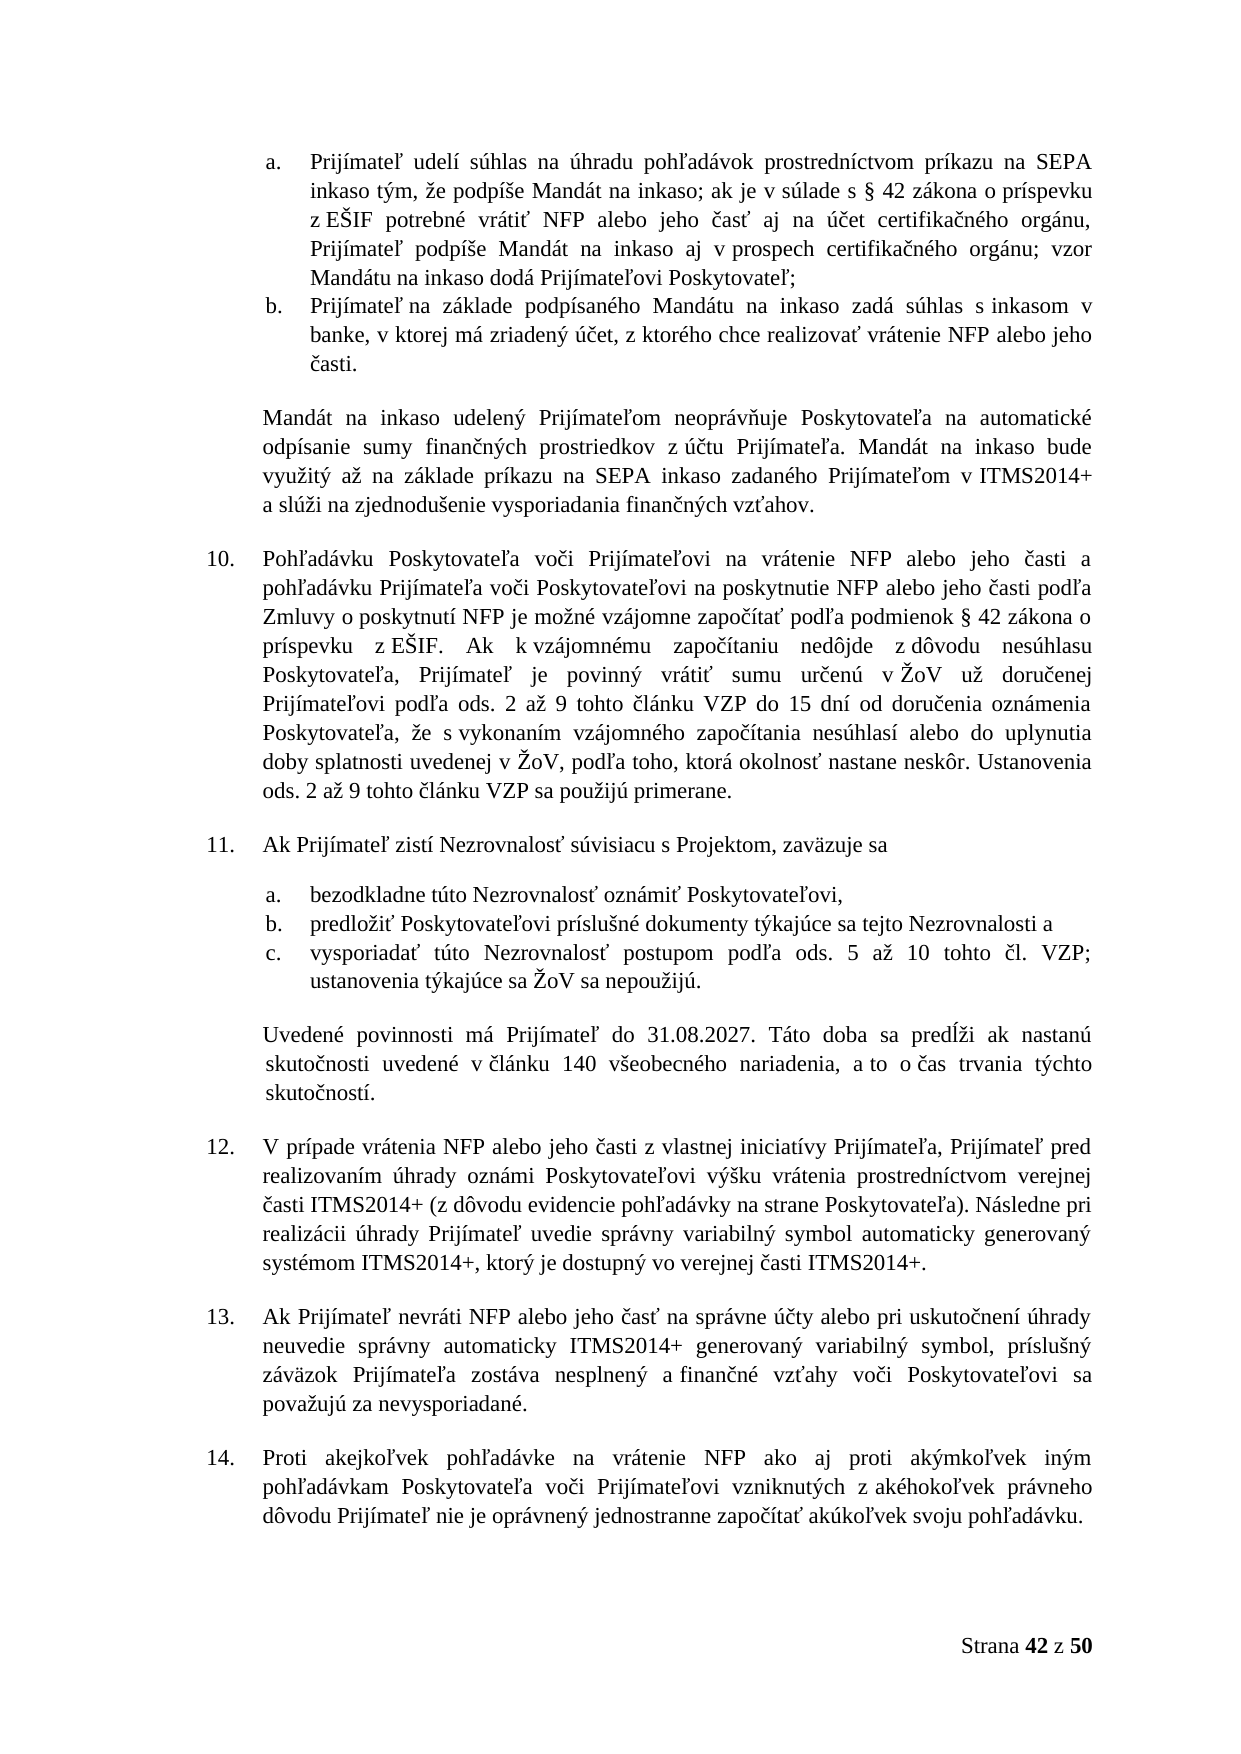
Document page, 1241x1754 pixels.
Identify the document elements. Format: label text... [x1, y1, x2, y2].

list Ak Prijímateľ zistí Nezrovnalosť súvisiacu s Projektom, zaväzuje sa [206, 831, 1092, 857]
list vysporiadať túto Nezrovnalosť postupom podľa ods. 5 až 10 tohto čl. VZP; ustanovenia týkajúce sa ŽoV sa nepoužijú. [265, 938, 1092, 994]
list Pohľadávku Poskytovateľa voči Prijímateľovi na vrátenie NFP alebo jeho časti a pohľadávku Prijímateľa voči Poskytovateľovi na poskytnutie NFP alebo jeho časti podľa Zmluvy o poskytnutí NFP je možné vzájomne započítať podľa podmienok § 42 zákona o príspevku z EŠIF. Ak k vzájomnému započítaniu nedôjde z dôvodu nesúhlasu Poskytovateľa, Prijímateľ je povinný vrátiť sumu určenú v ŽoV už doručenej Prijímateľovi podľa ods. 2 až 9 tohto článku VZP do 15 dní od doručenia oznámenia Poskytovateľa, že s vykonaním vzájomného započítania nesúhlasí alebo do uplynutia doby splatnosti uvedenej v ŽoV, podľa toho, ktorá okolnosť nastane neskôr. Ustanovenia ods. 2 až 9 tohto článku VZP sa použijú primerane. [206, 545, 1092, 803]
list Prijímateľ udelí súhlas na úhradu pohľadávok prostredníctvom príkazu na SEPA inkaso tým, že podpíše Mandát na inkaso; ak je v súlade s § 42 zákona o príspevku z EŠIF potrebné vrátiť NFP alebo jeho časť aj na účet certifikačného orgánu, Prijímateľ podpíše Mandát na inkaso aj v prospech certifikačného orgánu; vzor Mandátu na inkaso dodá Prijímateľovi Poskytovateľ; [265, 148, 1092, 290]
text Uvedené povinnosti má Prijímateľ do 31.08.2027. Táto doba sa predĺži ak nastanú skutočnosti uvedené v článku 140 všeobecného nariadenia, a to o čas trvania týchto skutočností. [262, 1021, 1092, 1106]
list V prípade vrátenia NFP alebo jeho časti z vlastnej iniciatívy Prijímateľa, Prijímateľ pred realizovaním úhrady oznámi Poskytovateľovi výšku vrátenia prostredníctvom verejnej časti ITMS2014+ (z dôvodu evidencie pohľadávky na strane Poskytovateľa). Následne pri realizácii úhrady Prijímateľ uvedie správny variabilný symbol automaticky generovaný systémom ITMS2014+, ktorý je dostupný vo verejnej časti ITMS2014+. [206, 1133, 1092, 1276]
list predložiť Poskytovateľovi príslušné dokumenty týkajúce sa tejto Nezrovnalosti a [265, 909, 1092, 936]
text Mandát na inkaso udelený Prijímateľom neoprávňuje Poskytovateľa na automatické odpísanie sumy finančných prostriedkov z účtu Prijímateľa. Mandát na inkaso bude využitý až na základe príkazu na SEPA inkaso zadaného Prijímateľom v ITMS2014+ a slúži na zjednodušenie vysporiadania finančných vzťahov. [262, 404, 1092, 518]
list bezodkladne túto Nezrovnalosť oznámiť Poskytovateľovi, [265, 881, 1092, 907]
list Prijímateľ na základe podpísaného Mandátu na inkaso zadá súhlas s inkasom v banke, v ktorej má zriadený účet, z ktorého chce realizovať vrátenie NFP alebo jeho časti. [265, 292, 1092, 377]
list Proti akejkoľvek pohľadávke na vrátenie NFP ako aj proti akýmkoľvek iným pohľadávkam Poskytovateľa voči Prijímateľovi vzniknutých z akéhokoľvek právneho dôvodu Prijímateľ nie je oprávnený jednostranne započítať akúkoľvek svoju pohľadávku. [206, 1444, 1092, 1528]
list Ak Prijímateľ nevráti NFP alebo jeho časť na správne účty alebo pri uskutočnení úhrady neuvedie správny automaticky ITMS2014+ generovaný variabilný symbol, príslušný záväzok Prijímateľa zostáva nesplnený a finančné vzťahy voči Poskytovateľovi sa považujú za nevysporiadané. [206, 1303, 1092, 1416]
